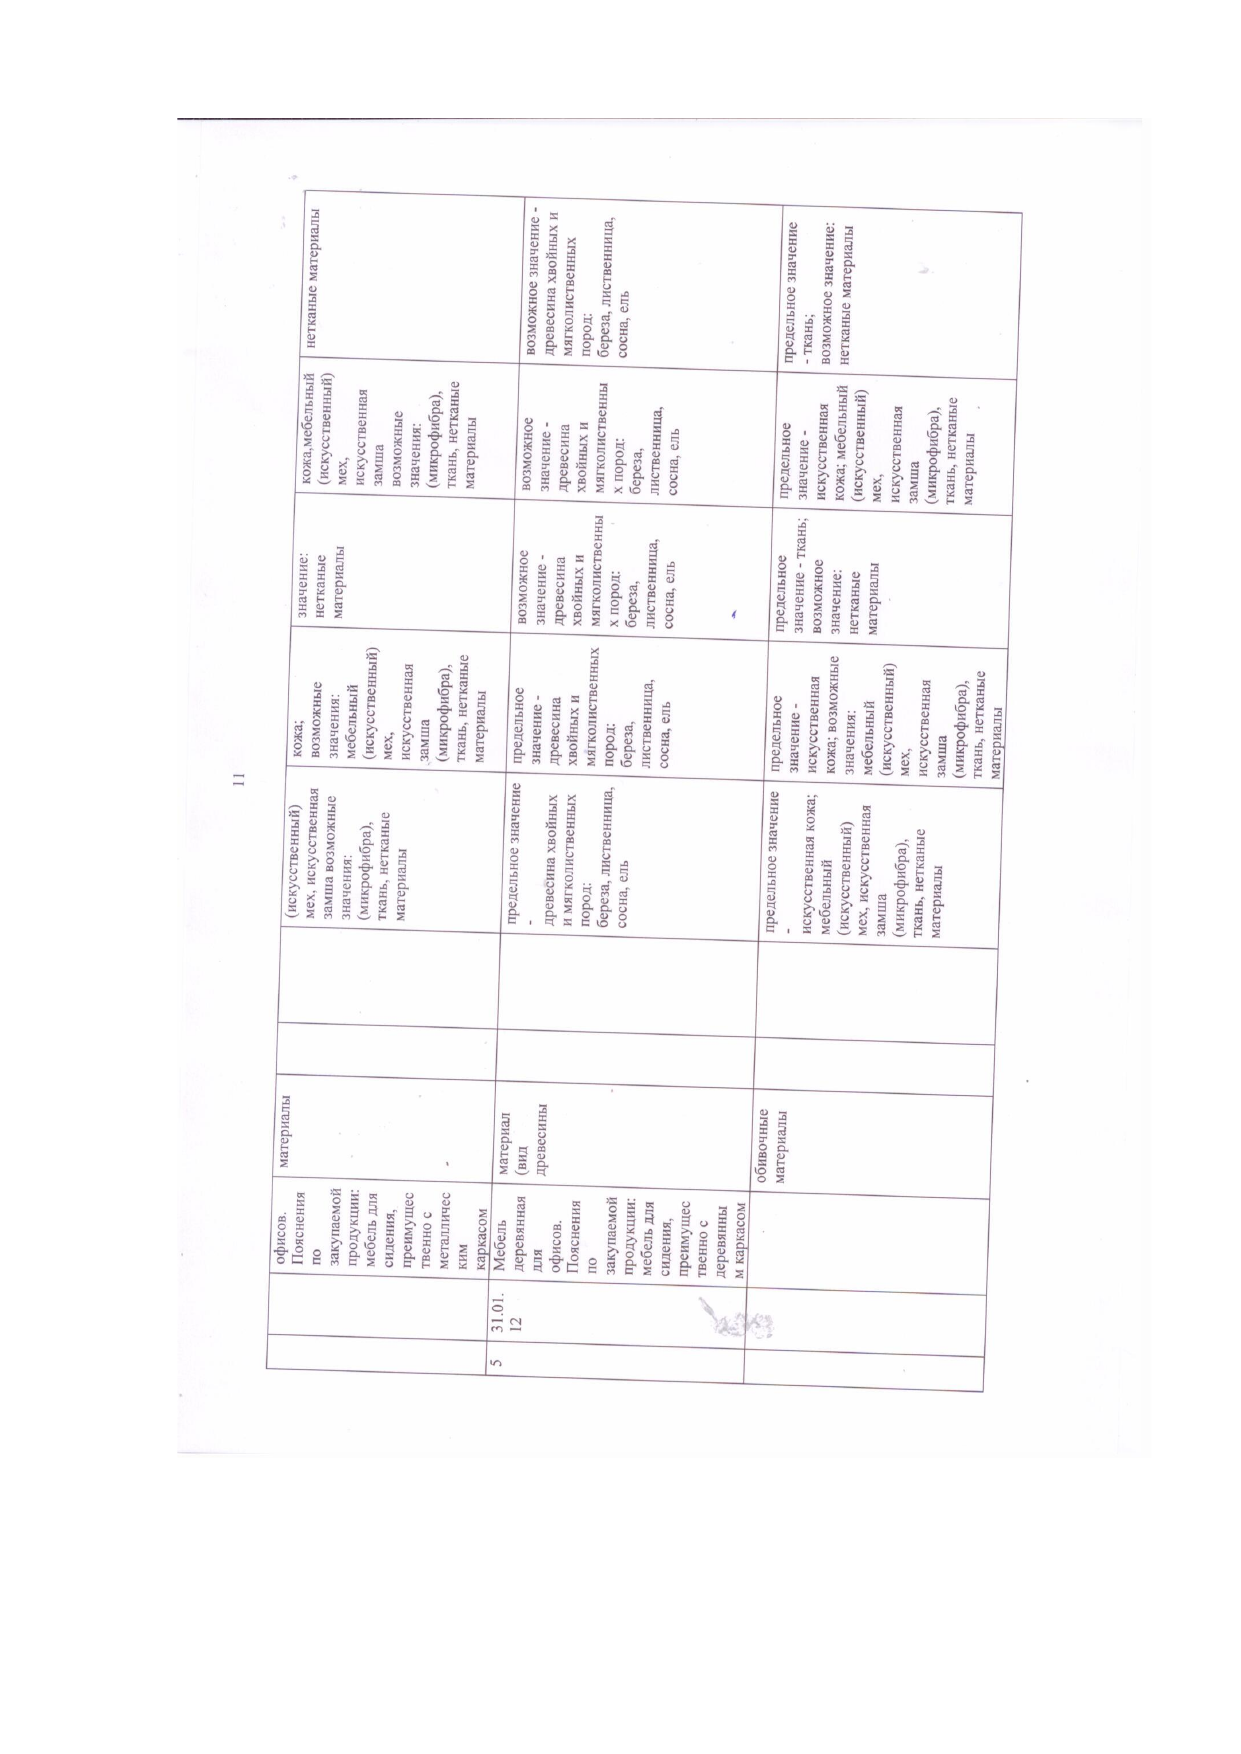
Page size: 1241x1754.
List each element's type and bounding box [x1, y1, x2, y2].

picture [177, 118, 1152, 1458]
